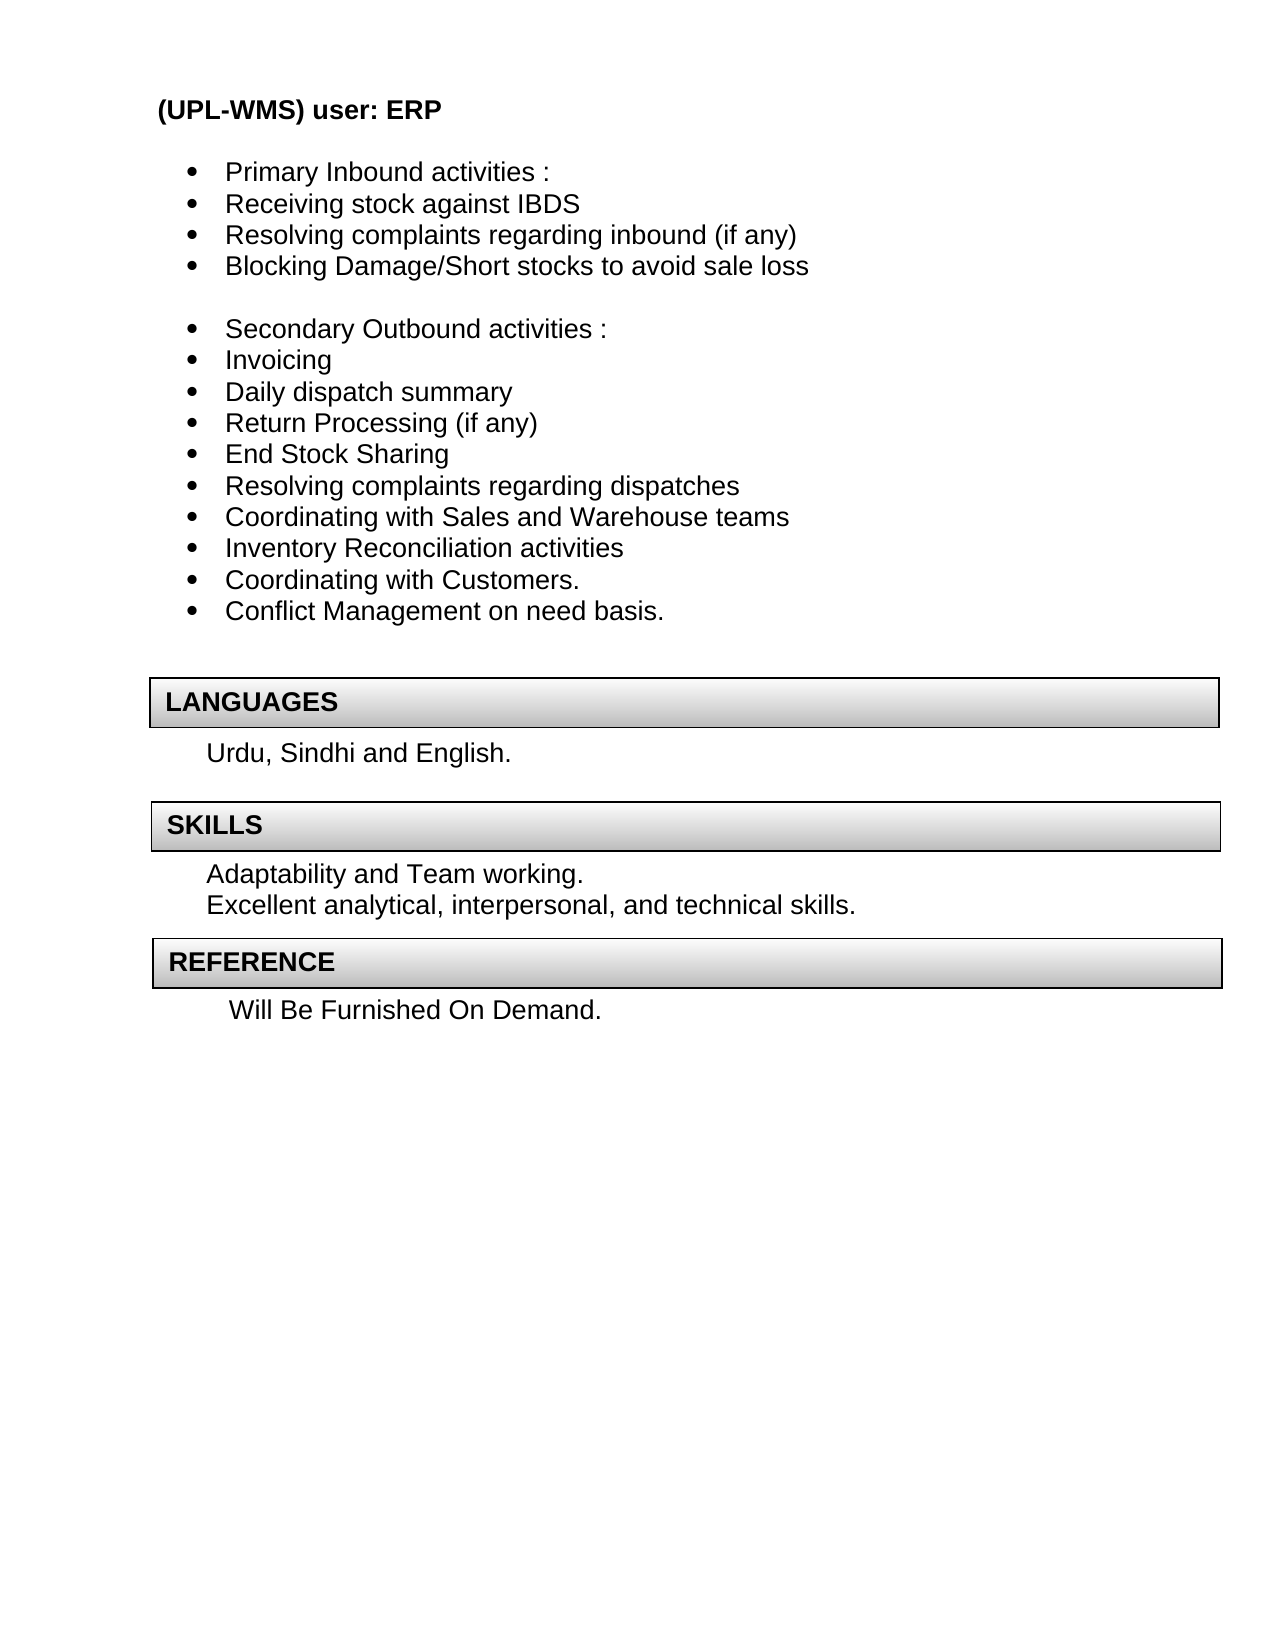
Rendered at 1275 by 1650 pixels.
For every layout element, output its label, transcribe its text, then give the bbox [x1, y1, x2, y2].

list Invoicing [187, 344, 1125, 376]
list Inventory Reconciliation activities [187, 532, 1125, 564]
text (UPL-WMS) user: ERP [150, 94, 1125, 125]
list Excellent analytical, interpersonal, and technical skills. [150, 889, 1125, 920]
list Blocking Damage/Short stocks to avoid sale loss [187, 250, 1125, 282]
list Conflict Management on need basis. [187, 595, 1125, 626]
list Resolving complaints regarding inbound (if any) [187, 219, 1125, 250]
list Primary Inbound activities : [187, 156, 1125, 188]
list Coordinating with Sales and Warehouse teams [187, 501, 1125, 532]
list End Stock Sharing [187, 438, 1125, 470]
list Urdu, Sindhi and English. [150, 737, 1125, 768]
list Adaptability and Team working. [150, 858, 1125, 889]
list Will Be Furnished On Demand. [169, 994, 1125, 1025]
list Resolving complaints regarding dispatches [187, 470, 1125, 501]
list Daily dispatch summary [187, 376, 1125, 407]
list Return Processing (if any) [187, 407, 1125, 438]
list Receiving stock against IBDS [187, 188, 1125, 219]
list Coordinating with Customers. [187, 564, 1125, 595]
list Secondary Outbound activities : [187, 313, 1125, 344]
